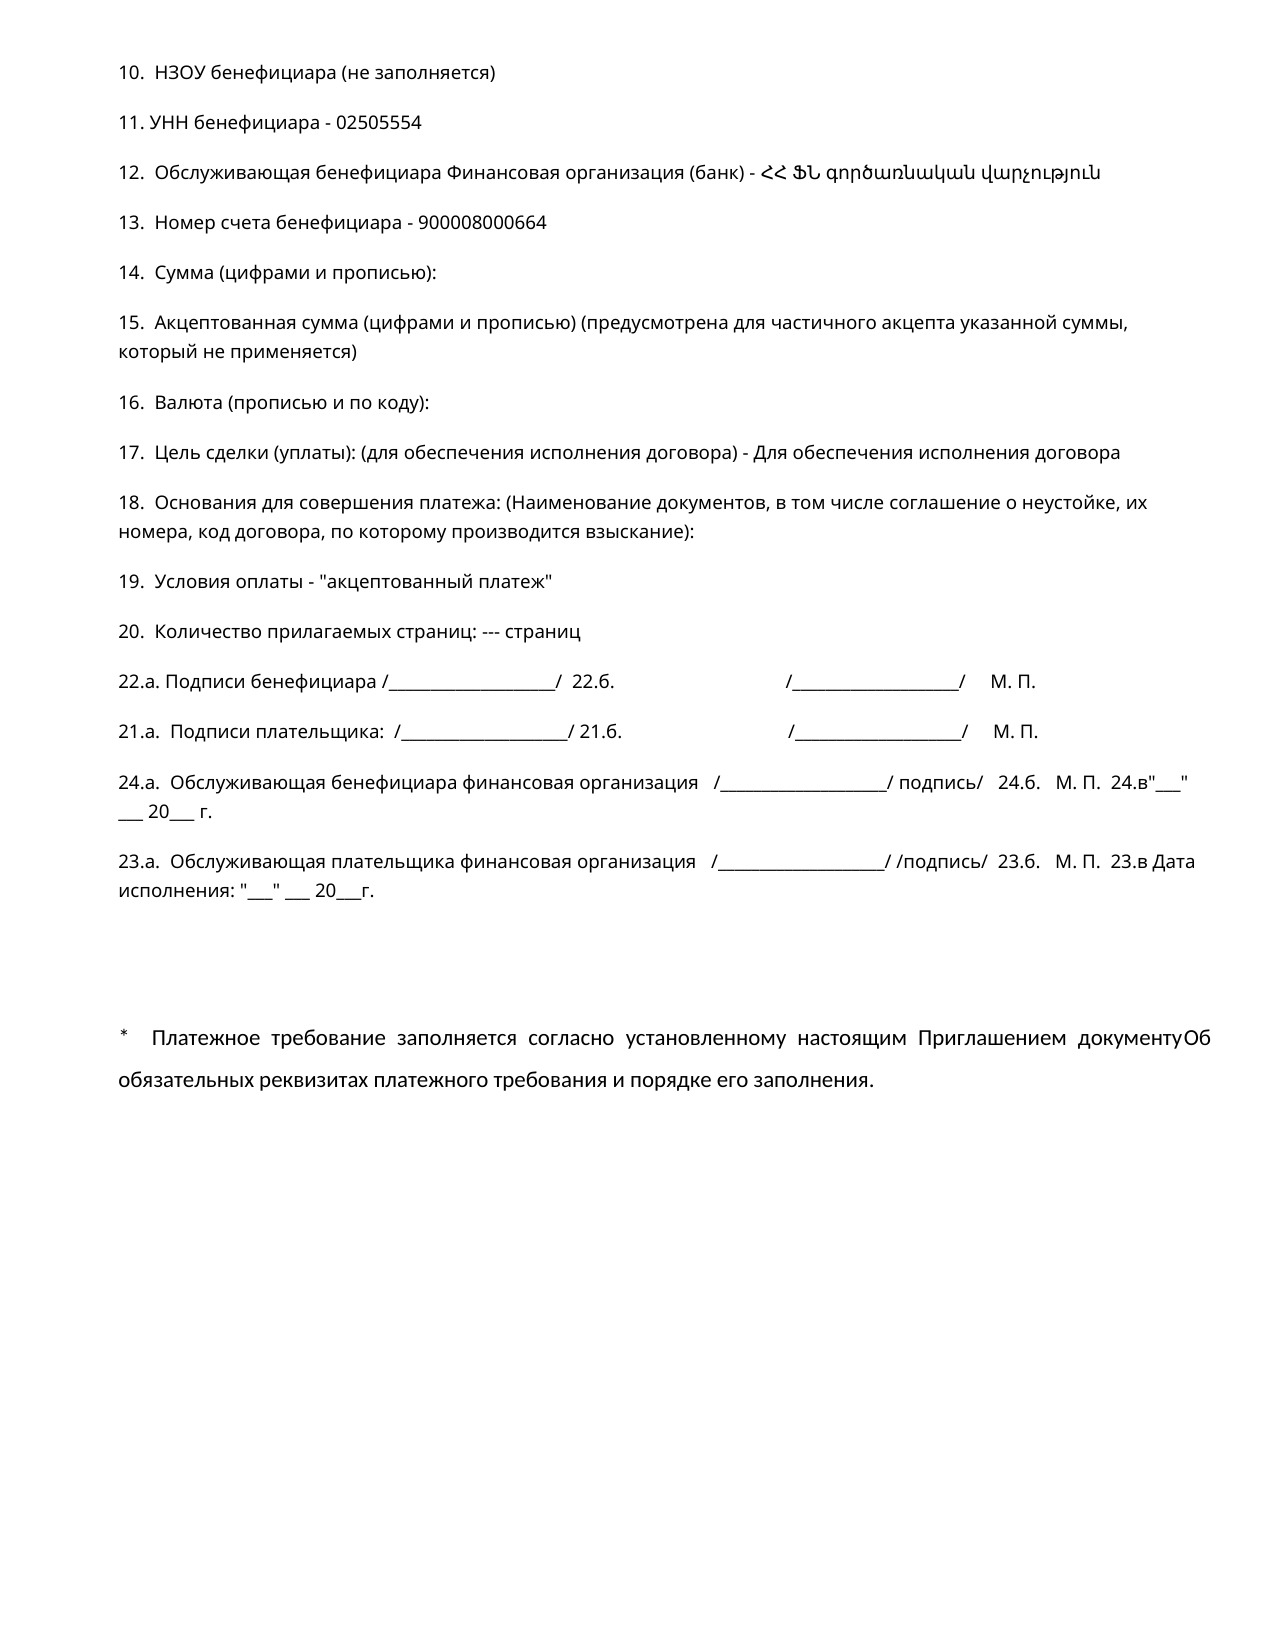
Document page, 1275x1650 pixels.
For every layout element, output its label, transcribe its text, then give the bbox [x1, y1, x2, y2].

text * Платежное требование заполняется согласно установленному настоящим Приглашением документуОб обязательных реквизитах платежного требования и порядке его заполнения. [118, 1023, 1211, 1093]
